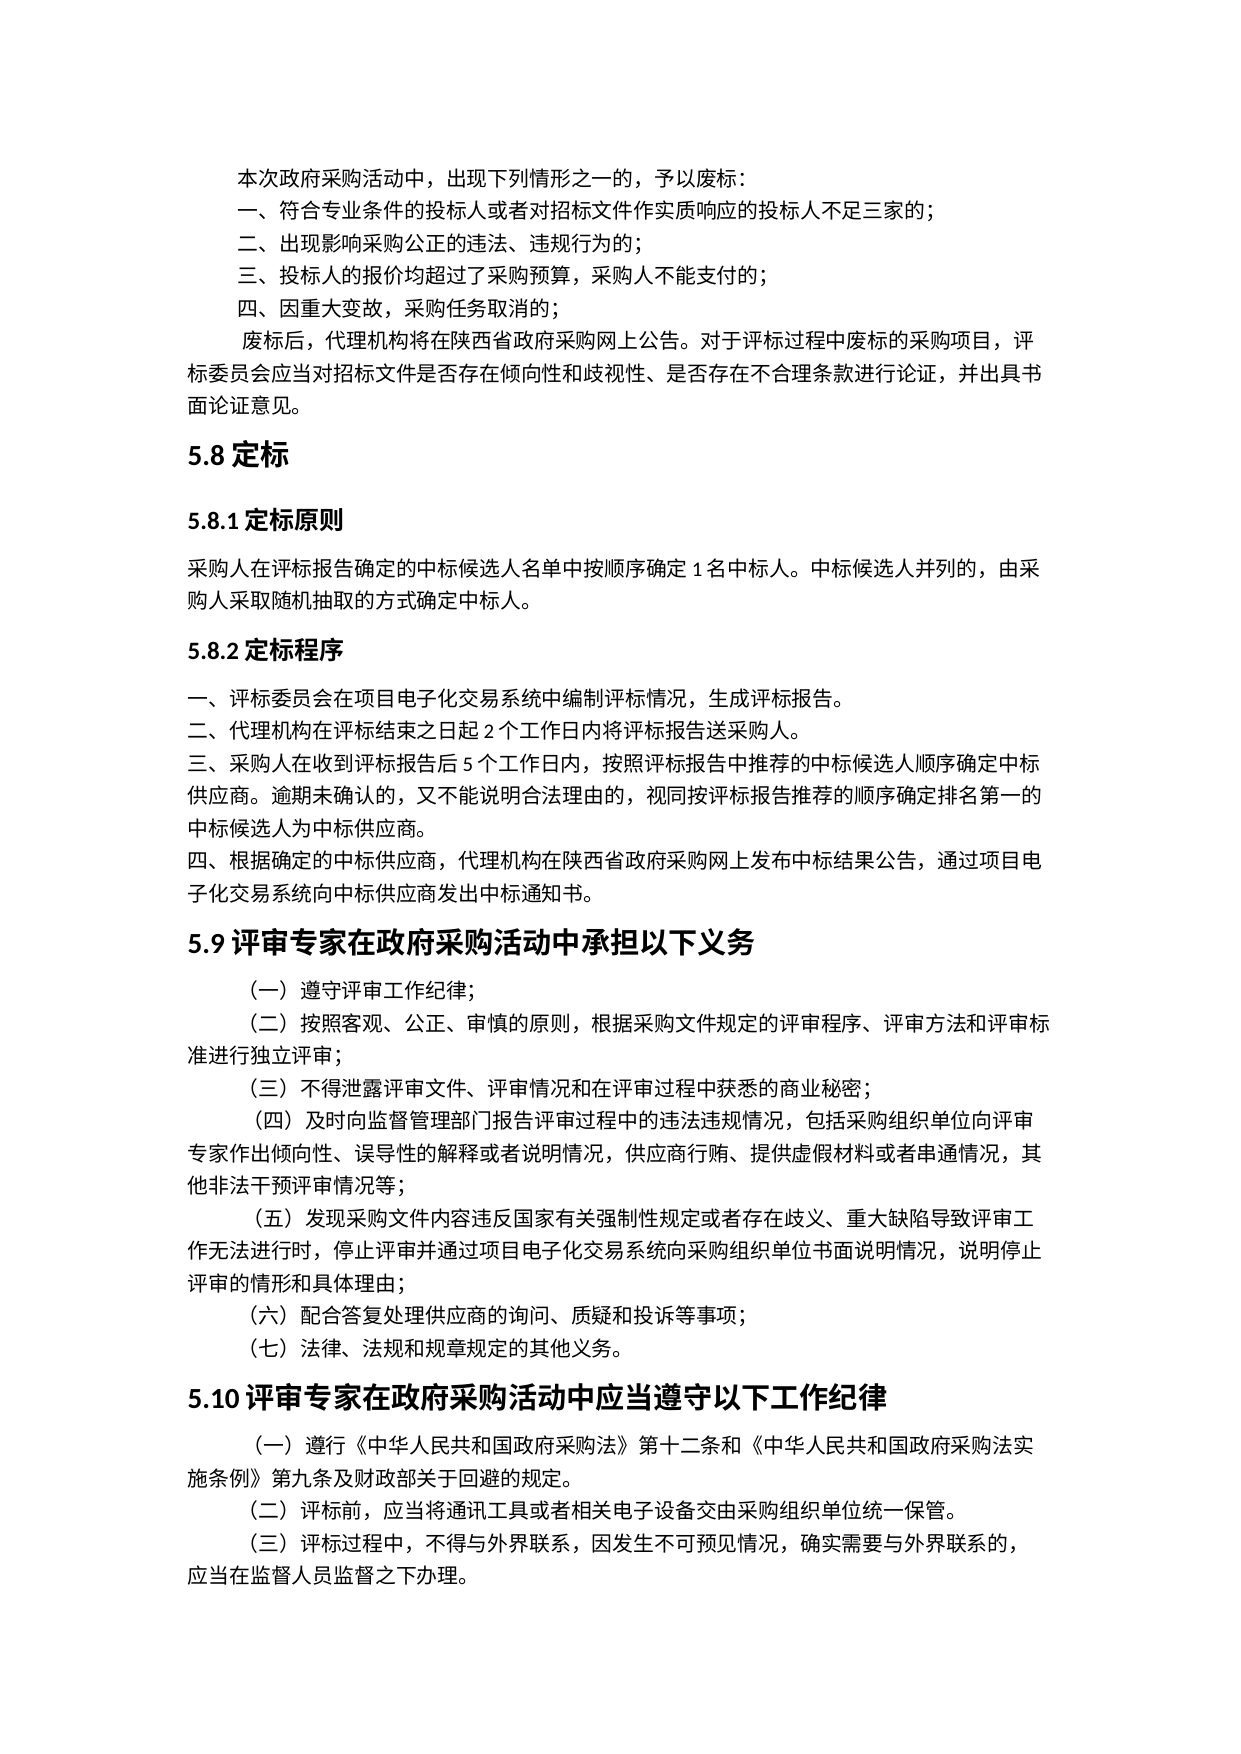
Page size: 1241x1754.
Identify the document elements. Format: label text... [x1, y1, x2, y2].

text 5.9评审专家在政府采购活动中承担以下义务 [187, 909, 1053, 974]
text 5.8.2定标程序 [187, 617, 1053, 682]
text （六）配合答复处理供应商的询问、质疑和投诉等事项； [187, 1299, 1053, 1332]
text （一）遵守评审工作纪律； [187, 974, 1053, 1007]
text 四、根据确定的中标供应商，代理机构在陕西省政府采购网上发布中标结果公告，通过项目电子化交易系统向中标供应商发出中标通知书。 [187, 844, 1053, 909]
text 5.10评审专家在政府采购活动中应当遵守以下工作纪律 [187, 1364, 1053, 1429]
text 采购人在评标报告确定的中标候选人名单中按顺序确定1名中标人。中标候选人并列的，由采购人采取随机抽取的方式确定中标人。 [187, 552, 1053, 617]
text （五）发现采购文件内容违反国家有关强制性规定或者存在歧义、重大缺陷导致评审工作无法进行时，停止评审并通过项目电子化交易系统向采购组织单位书面说明情况，说明停止评审的情形和具体理由； [187, 1202, 1053, 1299]
text 三、投标人的报价均超过了采购预算，采购人不能支付的； [187, 259, 1053, 292]
text （二）按照客观、公正、审慎的原则，根据采购文件规定的评审程序、评审方法和评审标准进行独立评审； [187, 1007, 1053, 1072]
text 三、采购人在收到评标报告后5个工作日内，按照评标报告中推荐的中标候选人顺序确定中标供应商。逾期未确认的，又不能说明合法理由的，视同按评标报告推荐的顺序确定排名第一的中标候选人为中标供应商。 [187, 747, 1053, 844]
text （七）法律、法规和规章规定的其他义务。 [187, 1332, 1053, 1364]
text 一、评标委员会在项目电子化交易系统中编制评标情况，生成评标报告。 [187, 682, 1053, 714]
text （三）不得泄露评审文件、评审情况和在评审过程中获悉的商业秘密； [187, 1072, 1053, 1104]
text 二、出现影响采购公正的违法、违规行为的； [187, 227, 1053, 259]
text 二、代理机构在评标结束之日起2个工作日内将评标报告送采购人。 [187, 714, 1053, 747]
text 四、因重大变故，采购任务取消的； [187, 292, 1053, 324]
text 本次政府采购活动中，出现下列情形之一的，予以废标： [187, 162, 1053, 194]
text （一）遵行《中华人民共和国政府采购法》第十二条和《中华人民共和国政府采购法实施条例》第九条及财政部关于回避的规定。 [187, 1429, 1053, 1494]
text 一、符合专业条件的投标人或者对招标文件作实质响应的投标人不足三家的； [187, 194, 1053, 227]
text （二）评标前，应当将通讯工具或者相关电子设备交由采购组织单位统一保管。 [187, 1494, 1053, 1527]
text （三）评标过程中，不得与外界联系，因发生不可预见情况，确实需要与外界联系的， 应当在监督人员监督之下办理。 [187, 1527, 1053, 1592]
text 5.8定标 [187, 422, 1053, 487]
text 5.8.1 定标原则 [187, 487, 1053, 552]
text 废标后，代理机构将在陕西省政府采购网上公告。对于评标过程中废标的采购项目，评标委员会应当对招标文件是否存在倾向性和歧视性、是否存在不合理条款进行论证，并出具书面论证意见。 [187, 324, 1053, 422]
text （四）及时向监督管理部门报告评审过程中的违法违规情况，包括采购组织单位向评审专家作出倾向性、误导性的解释或者说明情况，供应商行贿、提供虚假材料或者串通情况，其他非法干预评审情况等； [187, 1104, 1053, 1202]
